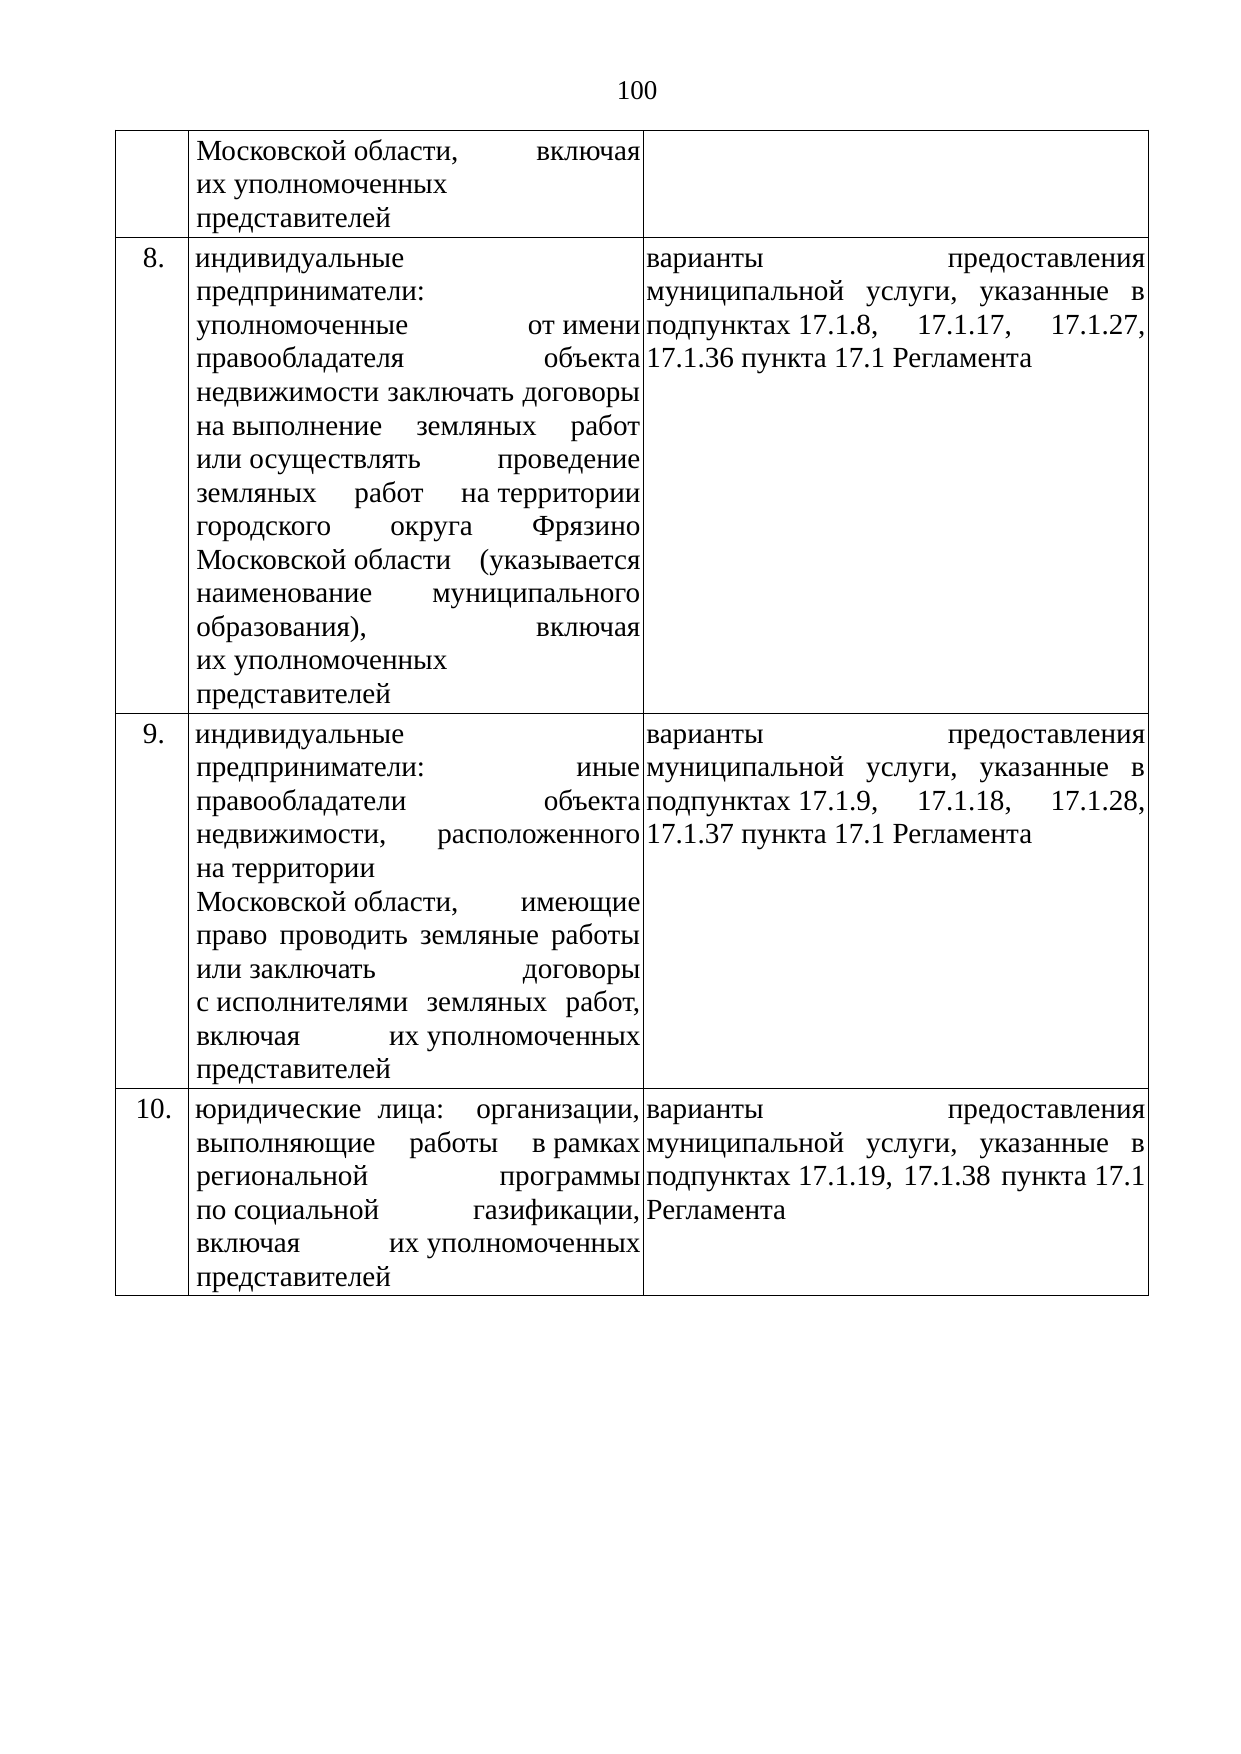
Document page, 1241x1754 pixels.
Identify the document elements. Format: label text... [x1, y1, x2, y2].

table_cell 9. [116, 714, 188, 1088]
table_cell варианты предоставления муниципальной услуги, указанные в подпунктах 17.1.8, 17.1.17, 17.1.27, 17.1.36 пункта 17.1 Регламента [644, 238, 1148, 712]
table_cell юридические лица: организации, выполняющие работы в рамках региональной программы по социальной газификации, включая их уполномоченных представителей [189, 1089, 643, 1295]
table_cell варианты предоставления муниципальной услуги, указанные в подпунктах 17.1.19, 17.1.38 пункта 17.1 Регламента [644, 1089, 1148, 1295]
table_cell 10. [116, 1089, 188, 1295]
table_cell 8. [116, 238, 188, 712]
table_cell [189, 131, 643, 237]
table_cell индивидуальные предприниматели: уполномоченные от имени правообладателя объекта недвижимости заключать договоры на выполнение земляных работ или осуществлять проведение земляных работ на территории городcкого округа Фрязино Московской области (указывается наименование муниципального образования), включая их уполномоченных представителей [189, 238, 643, 712]
table_cell варианты предоставления муниципальной услуги, указанные в подпунктах 17.1.9, 17.1.18, 17.1.28, 17.1.37 пункта 17.1 Регламента [644, 714, 1148, 1088]
table_cell 7. [116, 131, 188, 237]
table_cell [644, 131, 1148, 237]
table_cell индивидуальные предприниматели: иные правообладатели объекта недвижимости, расположенного на территории Московской области, имеющие право проводить земляные работы или заключать договоры с исполнителями земляных работ, включая их уполномоченных представителей [189, 714, 643, 1088]
